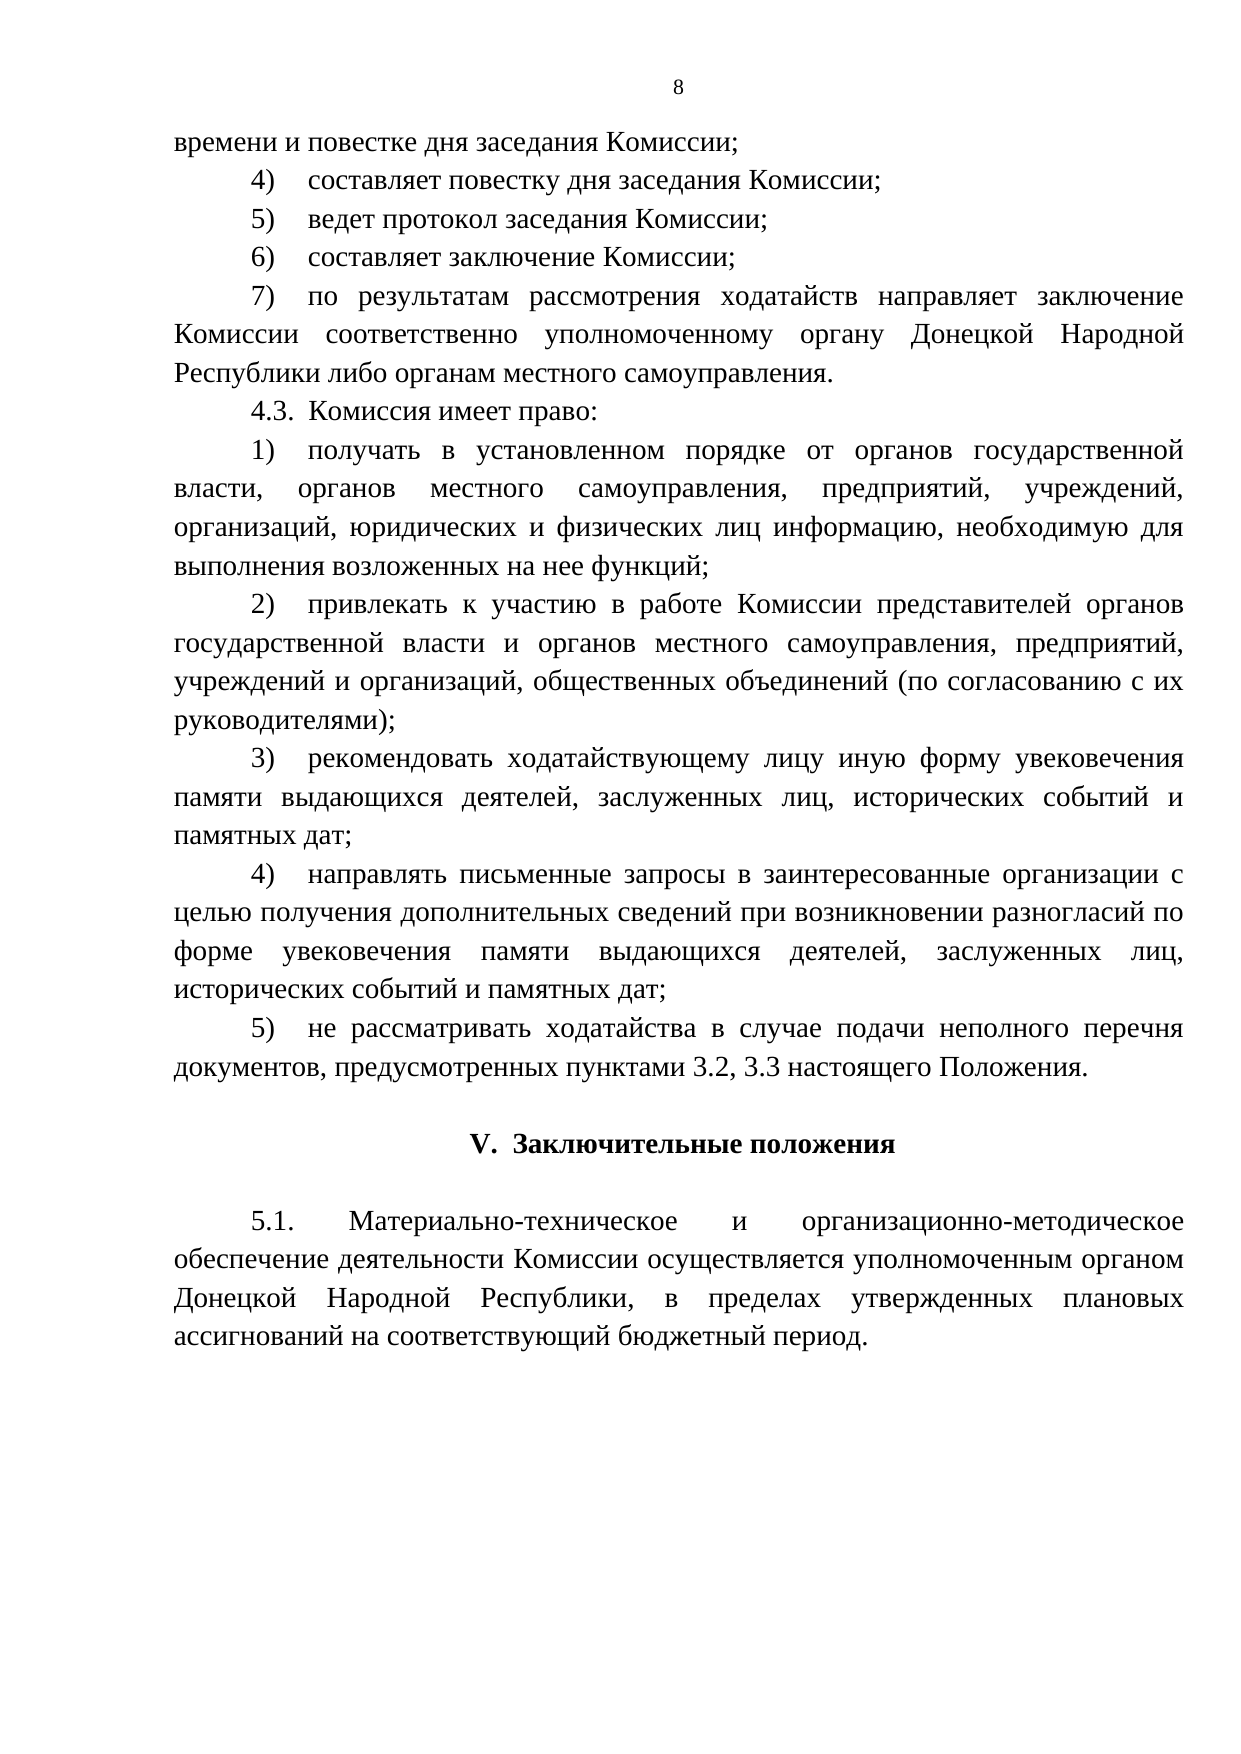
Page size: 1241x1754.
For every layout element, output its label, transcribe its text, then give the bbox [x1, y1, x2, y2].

list направлять письменные запросы в заинтересованные организации с целью получения дополнительных сведений при возникновении разногласий по форме увековечения памяти выдающихся деятелей, заслуженных лиц, исторических событий и памятных дат; [173, 856, 1184, 1005]
list рекомендовать ходатайствующему лицу иную форму увековечения памяти выдающихся деятелей, заслуженных лиц, исторических событий и памятных дат; [173, 740, 1184, 851]
list Заключительные положения [469, 1126, 1184, 1159]
list по результатам рассмотрения ходатайств направляет заключение Комиссии соответственно уполномоченному органу Донецкой Народной Республики либо органам местного самоуправления. [173, 278, 1184, 388]
text 5.1. Материально-техническое и организационно-методическое обеспечение деятельности Комиссии осуществляется уполномоченным органом Донецкой Народной Республики, в пределах утвержденных плановых ассигнований на соответствующий бюджетный период. [173, 1203, 1184, 1352]
list привлекать к участию в работе Комиссии представителей органов государственной власти и органов местного самоуправления, предприятий, учреждений и организаций, общественных объединений (по согласованию с их руководителями); [173, 586, 1184, 735]
list ведет протокол заседания Комиссии; [173, 201, 1184, 234]
list составляет заключение Комиссии; [173, 239, 1184, 273]
list не рассматривать ходатайства в случае подачи неполного перечня документов, предусмотренных пунктами 3.2, 3.3 настоящего Положения. [173, 1010, 1184, 1082]
list получать в установленном порядке от органов государственной власти, органов местного самоуправления, предприятий, учреждений, организаций, юридических и физических лиц информацию, необходимую для выполнения возложенных на нее функций; [173, 432, 1184, 581]
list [173, 124, 1184, 157]
list составляет повестку дня заседания Комиссии; [173, 162, 1184, 196]
list Комиссия имеет право: [173, 393, 1184, 427]
